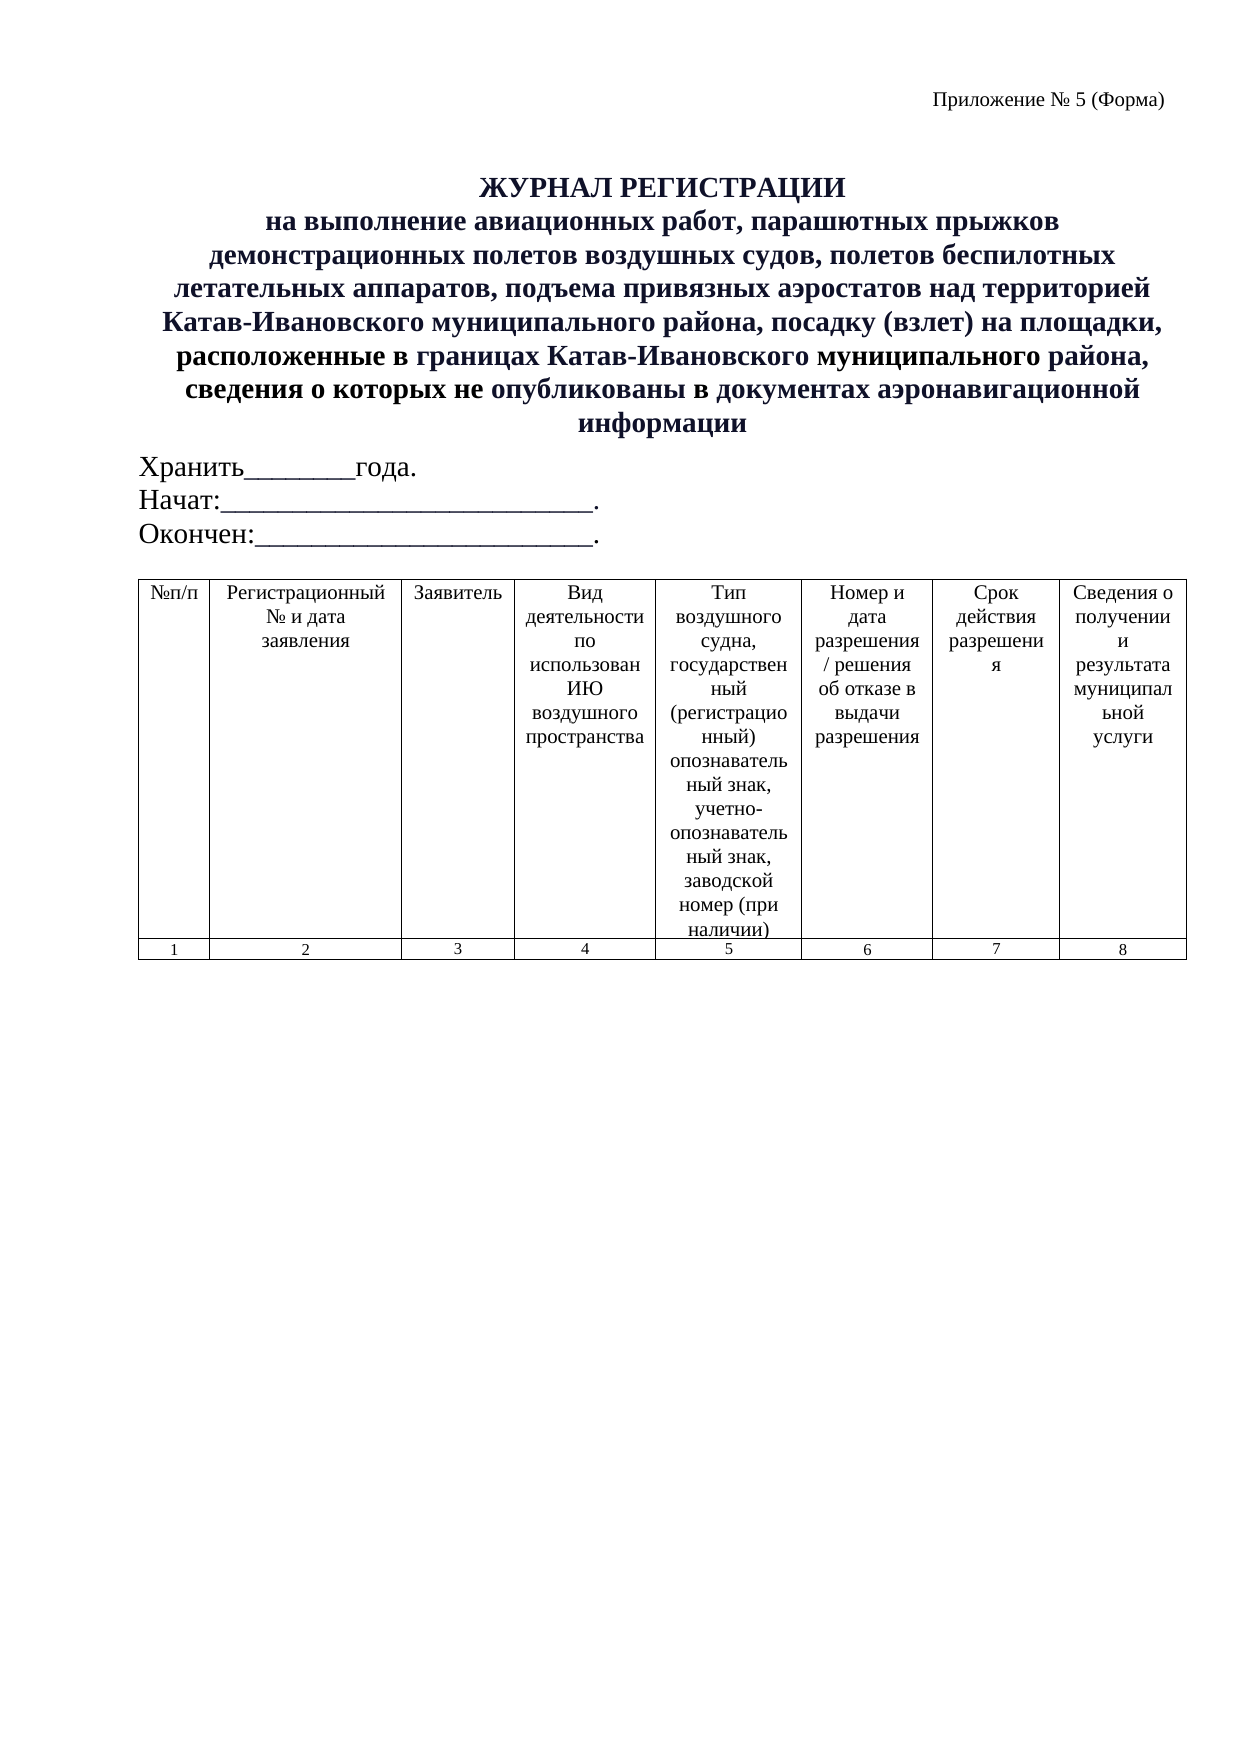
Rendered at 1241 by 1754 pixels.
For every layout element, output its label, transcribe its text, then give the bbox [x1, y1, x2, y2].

table_cell 8 [1060, 939, 1186, 959]
table_header Регистрационный № и дата заявления [210, 580, 401, 937]
table_cell 4 [515, 939, 655, 959]
table_header Срок действия разрешения [933, 580, 1059, 937]
text Начат: . [138, 482, 1186, 516]
table_header Сведения о получении и результата муниципал ьной услуги [1060, 580, 1186, 937]
text ЖУРНАЛ РЕГИСТРАЦИИ на выполнение авиационных работ, парашютных прыжков демонстрационных полетов воздушных судов, полетов беспилотных летательных аппаратов, подъема привязных аэростатов над территорией Катав-Ивановского муниципального района, посадку (взлет) на площадки, расположенные в границах Катав-Ивановского муниципального района, сведения о которых не опубликованы в документах аэронавигационной информации [138, 170, 1186, 438]
table_header Заявитель [402, 580, 514, 937]
table_cell 1 [139, 939, 209, 959]
table_header Номер и дата разрешения / решения об отказе в выдачи разрешения [802, 580, 932, 937]
text Окончен: . [138, 516, 1186, 549]
table_header Вид деятельности по использован ИЮ воздушного пространства [515, 580, 655, 937]
text Хранить года. [138, 449, 1186, 482]
table_cell 7 [933, 939, 1059, 959]
table_header Тип воздушного судна, государствен ный (регистрацио нный) опознаватель ный знак, учетно- опознаватель ный знак, заводской номер (при наличии) [656, 580, 801, 937]
table_cell 6 [802, 939, 932, 959]
table_cell 2 [210, 939, 401, 959]
table_cell 5 [656, 939, 801, 959]
table_cell 3 [402, 939, 514, 959]
table_header №п/п [139, 580, 209, 937]
